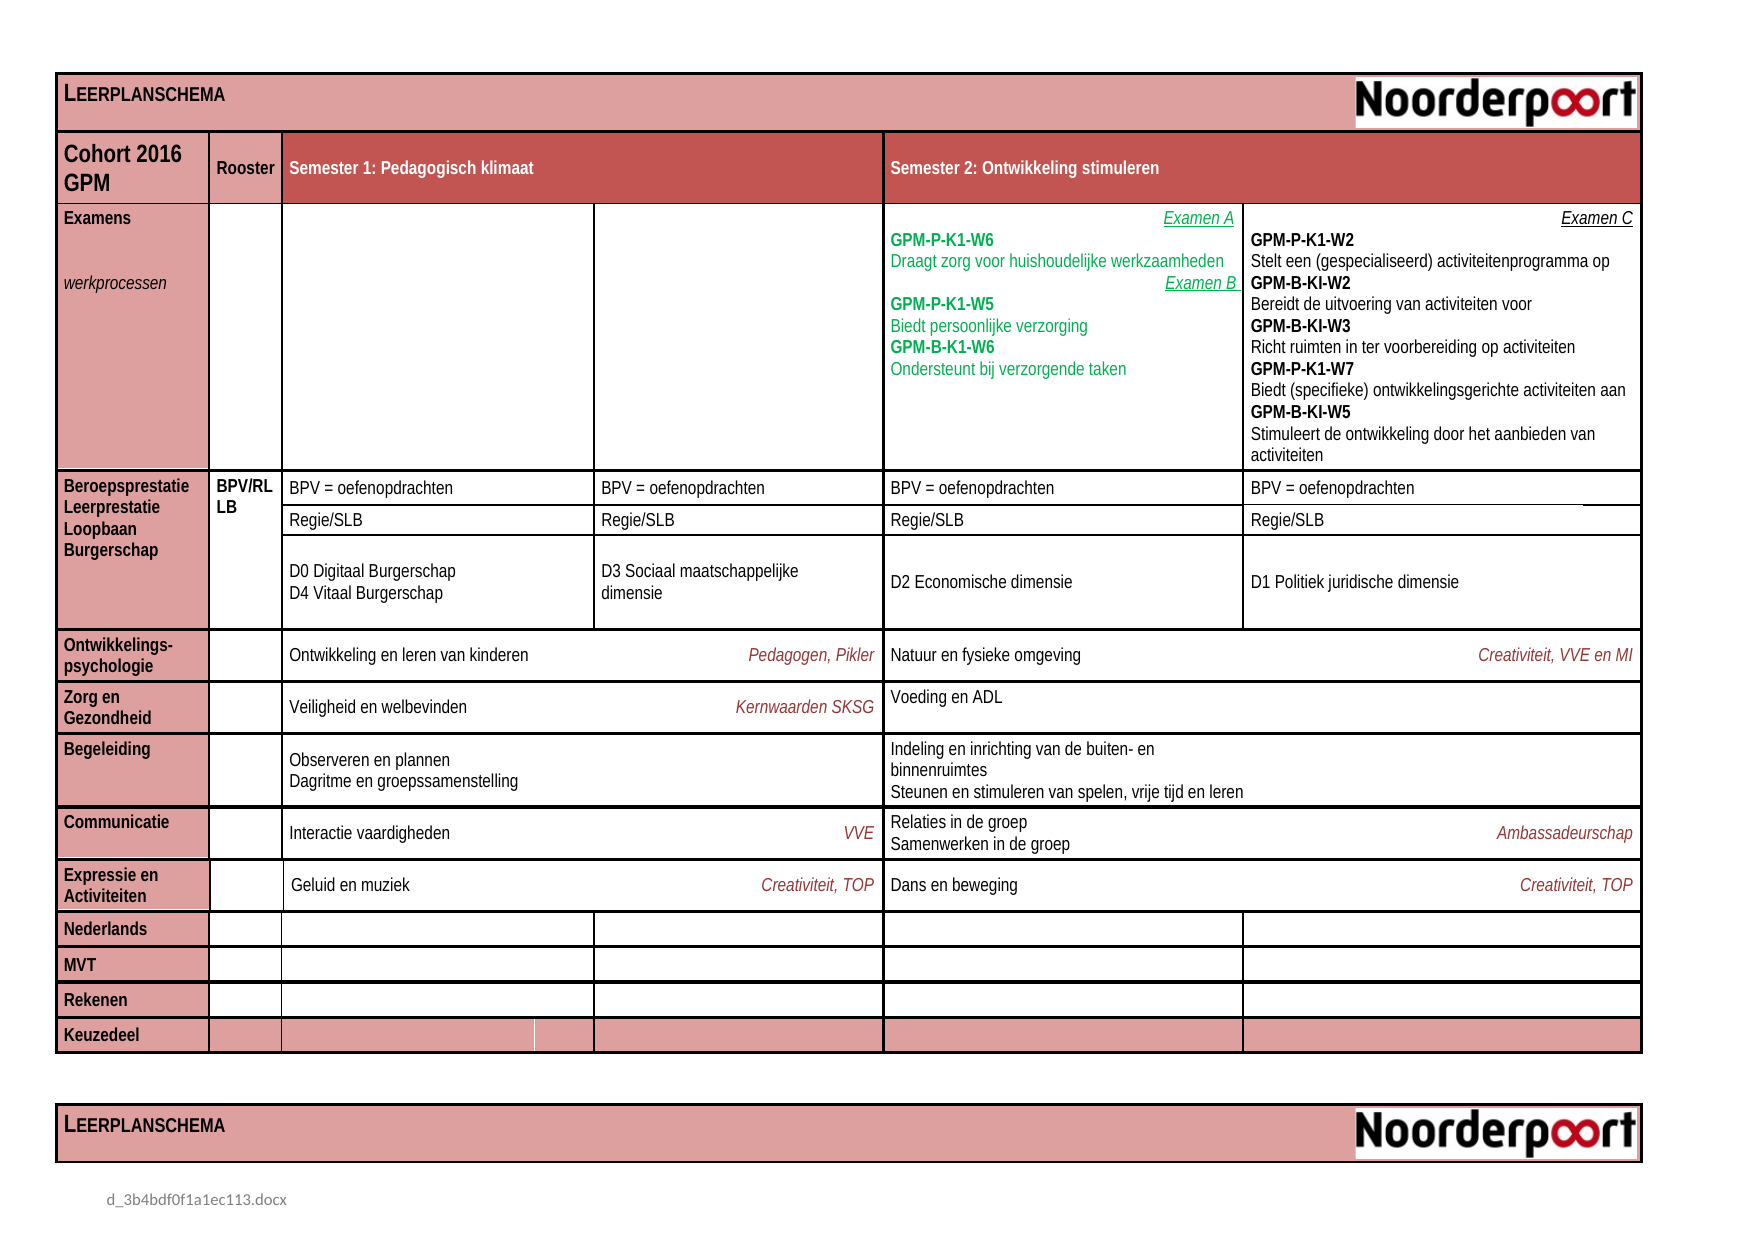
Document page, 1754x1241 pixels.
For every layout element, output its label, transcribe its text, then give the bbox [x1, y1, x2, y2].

table_cell Creativiteit, TOP [1258, 861, 1640, 909]
table_cell [594, 735, 882, 805]
table_cell [885, 984, 1193, 1016]
table_cell Observeren en plannen Dagritme en groepssamenstelling [283, 735, 594, 805]
table_cell [595, 948, 830, 980]
table_cell Beroepsprestatie Leerprestatie Loopbaan Burgerschap [58, 472, 208, 628]
table_cell Semester 1: Pedagogisch klimaat [283, 133, 882, 203]
table_cell [830, 472, 882, 504]
table_cell [1583, 1019, 1640, 1051]
table_cell [535, 913, 593, 945]
table_cell Examen C GPM-P-K1-W2 Stelt een (gespecialiseerd) activiteitenprogramma op GPM-B-KI-W2 Bereidt de uitvoering van activiteiten voor GPM-B-KI-W3 Richt ruimten in ter voorbereiding op activiteiten GPM-P-K1-W7 Biedt (specifieke) ontwikkelingsgerichte activiteiten aan GPM-B-KI-W5 Stimuleert de ontwikkeling door het aanbieden van activiteiten [1244, 204, 1640, 468]
table_cell [1583, 984, 1640, 1016]
table_cell [1193, 984, 1242, 1016]
table_cell [595, 204, 882, 468]
table_cell [282, 913, 534, 945]
table_cell [282, 984, 534, 1016]
table_cell [595, 913, 830, 945]
table_cell MVT [58, 948, 208, 980]
table_cell [535, 984, 593, 1016]
table_cell Ontwikkelings- psychologie [58, 631, 208, 680]
table_cell [1583, 536, 1640, 628]
table_cell [1193, 913, 1242, 945]
table_cell Regie/SLB [283, 506, 534, 533]
table_cell [210, 683, 281, 732]
table_cell [1244, 1019, 1583, 1051]
table_cell Voeding en ADL [885, 683, 1258, 732]
table_cell [1244, 948, 1583, 980]
table_cell [210, 735, 281, 805]
table_cell Dans en beweging [885, 861, 1258, 909]
table_cell Regie/SLB [1244, 505, 1583, 533]
table_cell BPV = oefenopdrachten [595, 472, 830, 504]
table_cell [535, 948, 593, 980]
table_cell [1258, 683, 1640, 732]
table_cell [885, 913, 1193, 945]
table_cell Geluid en muziek [284, 861, 594, 909]
table_cell [210, 948, 281, 980]
table_cell Creativiteit, VVE en MI [1258, 631, 1640, 680]
table_cell [210, 913, 281, 945]
table_cell [1258, 735, 1640, 805]
table_cell Kernwaarden SKSG [594, 683, 882, 732]
table_cell [1193, 1019, 1242, 1051]
table_cell [830, 506, 882, 533]
table_cell BPV = oefenopdrachten [283, 472, 534, 504]
table_cell [1583, 472, 1640, 504]
table_cell [1583, 913, 1640, 945]
table_cell VVE [594, 809, 882, 857]
table_cell [210, 809, 281, 857]
table_cell Rooster [210, 133, 281, 203]
table_cell [830, 984, 882, 1016]
table_cell [1583, 948, 1640, 980]
table_cell [283, 204, 593, 468]
table_cell [1193, 506, 1242, 533]
table_cell [282, 1019, 534, 1051]
table_cell [210, 984, 281, 1016]
table_cell [830, 913, 882, 945]
table_cell Interactie vaardigheden [283, 809, 594, 857]
table_header Leerplanschema [58, 75, 1640, 130]
table_cell Zorg en Gezondheid [58, 683, 208, 732]
table_cell BPV = oefenopdrachten [1244, 472, 1583, 504]
table_cell D1 Politiek juridische dimensie [1244, 536, 1583, 628]
table_cell [595, 1019, 830, 1051]
table_cell Regie/SLB [885, 506, 1193, 533]
table_cell Creativiteit, TOP [594, 861, 882, 909]
table_cell Relaties in de groep Samenwerken in de groep [885, 809, 1258, 857]
table_cell [535, 506, 593, 533]
table_cell Examen A GPM-P-K1-W6 Draagt zorg voor huishoudelijke werkzaamheden Examen B GPM-P-K1-W5 Biedt persoonlijke verzorging GPM-B-K1-W6 Ondersteunt bij verzorgende taken [885, 204, 1242, 468]
table_cell Communicatie [58, 809, 208, 857]
table_cell [830, 1019, 882, 1051]
table_cell [210, 204, 281, 468]
table_cell Regie/SLB [595, 506, 830, 533]
table_cell [535, 536, 593, 628]
table_cell BPV/RL LB [210, 472, 281, 628]
table_cell [1193, 536, 1242, 628]
table_cell [885, 1019, 1193, 1051]
table_cell BPV = oefenopdrachten [885, 472, 1193, 504]
table_cell Ambassadeurschap [1258, 809, 1640, 857]
table_cell Natuur en fysieke omgeving [885, 631, 1258, 680]
table_header Leerplanschema [58, 1106, 1640, 1161]
table_cell [1583, 506, 1640, 533]
table_cell [885, 948, 1193, 980]
table_cell Keuzedeel [58, 1019, 208, 1051]
table_cell Ontwikkeling en leren van kinderen [283, 631, 594, 680]
table_cell [210, 1019, 281, 1051]
table_cell [595, 984, 830, 1016]
table_cell [1244, 913, 1583, 945]
table_cell Expressie en Activiteiten [58, 861, 209, 909]
table_cell Indeling en inrichting van de buiten- en binnenruimtes Steunen en stimuleren van spelen, vrije tijd en leren [885, 735, 1258, 805]
table_cell [535, 472, 593, 504]
table_cell Begeleiding [58, 735, 208, 805]
table_cell Cohort 2016 GPM [58, 133, 208, 203]
table_cell Veiligheid en welbevinden [283, 683, 594, 732]
table_cell [830, 948, 882, 980]
table_cell Rekenen [58, 984, 208, 1016]
table_cell [282, 948, 534, 980]
table_cell D3 Sociaal maatschappelijke dimensie [595, 536, 830, 628]
table_cell D0 Digitaal Burgerschap D4 Vitaal Burgerschap [283, 536, 534, 628]
table_cell [535, 1019, 593, 1051]
table_cell Examens werkprocessen [58, 204, 208, 468]
picture [1355, 77, 1637, 128]
table_cell [1244, 984, 1583, 1016]
table_cell [210, 631, 281, 680]
table_cell [1193, 948, 1242, 980]
table_cell D2 Economische dimensie [885, 536, 1193, 628]
table_cell [1193, 472, 1242, 504]
picture [1355, 1108, 1637, 1159]
table_cell [211, 861, 283, 909]
table_cell [830, 536, 882, 628]
table_cell Semester 2: Ontwikkeling stimuleren [885, 133, 1640, 203]
table_cell Nederlands [58, 913, 208, 945]
table_cell Pedagogen, Pikler [594, 631, 882, 680]
